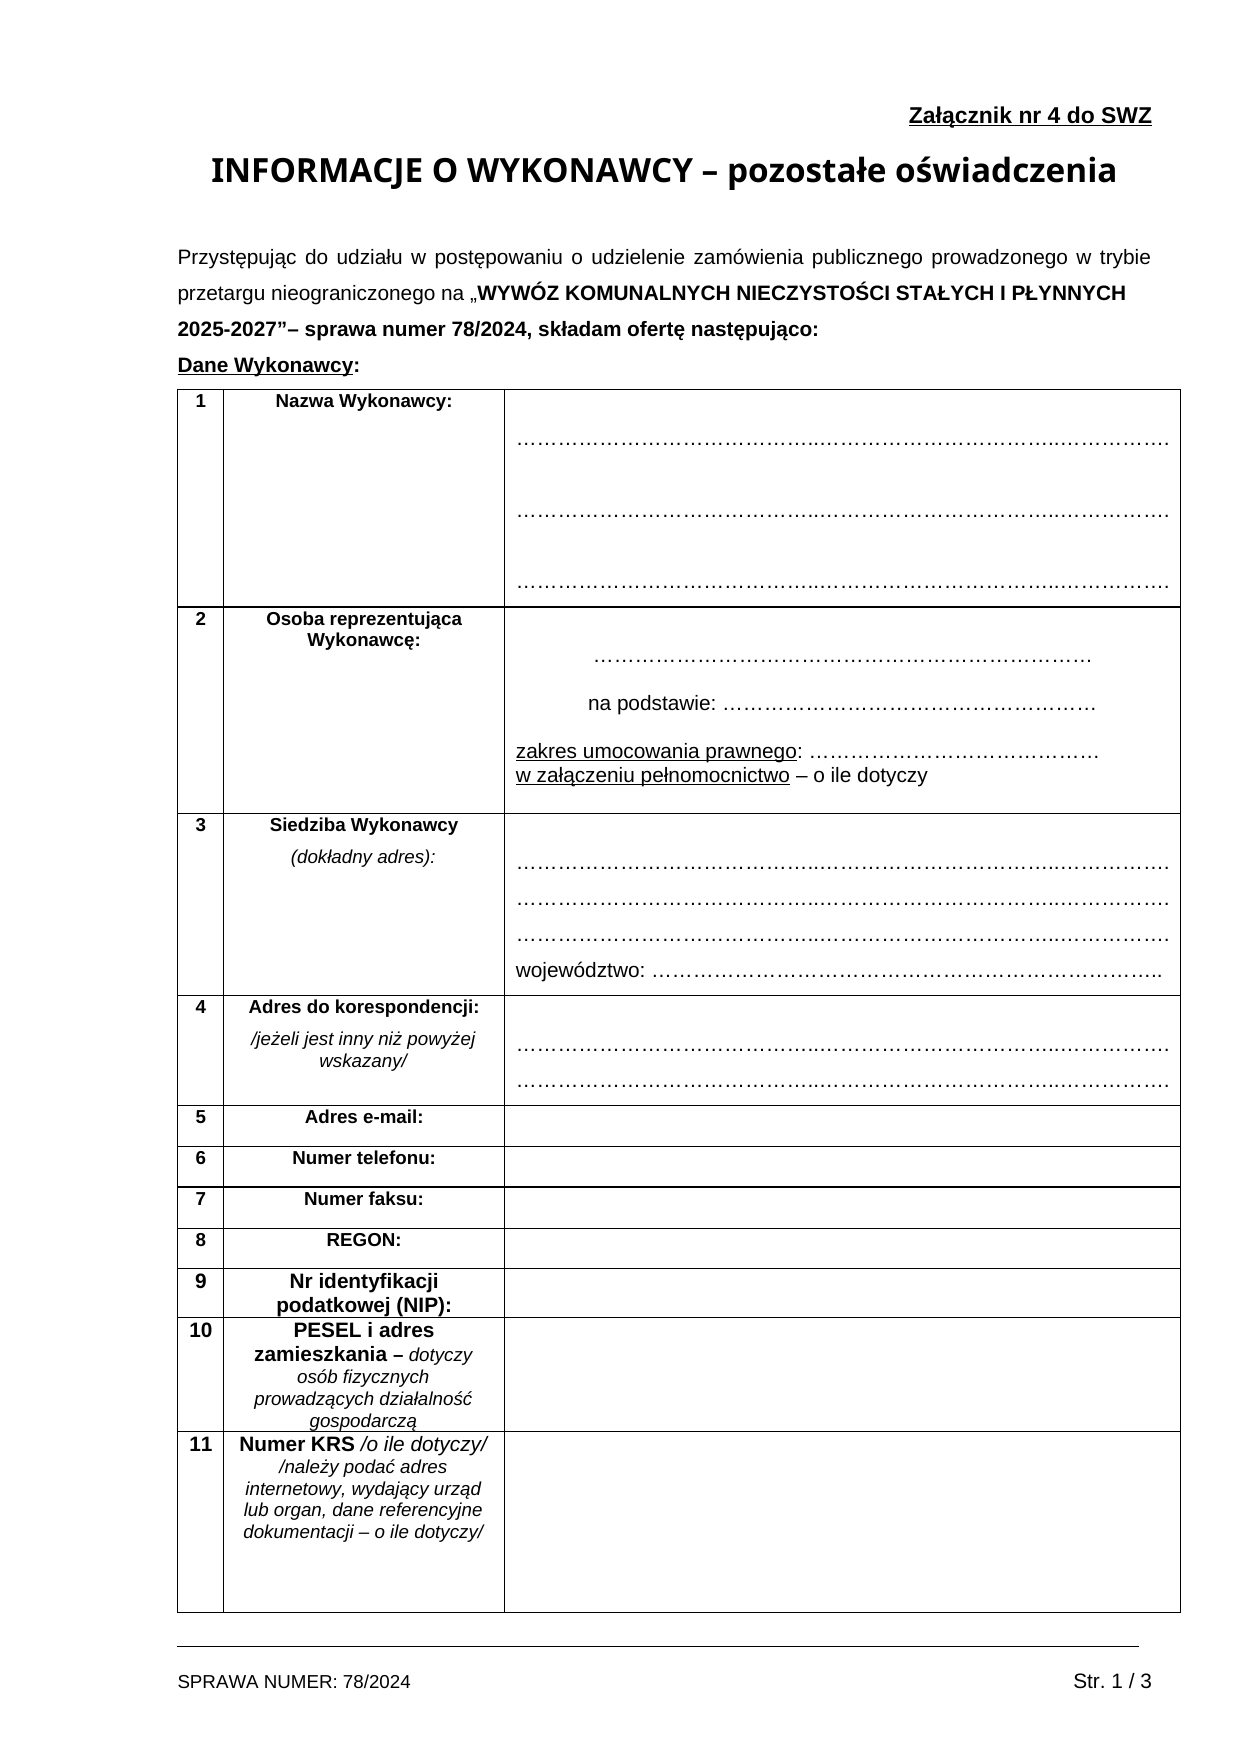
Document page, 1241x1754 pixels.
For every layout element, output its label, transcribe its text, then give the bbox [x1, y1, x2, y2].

table_cell Siedziba Wykonawcy (dokładny adres): [224, 814, 504, 994]
table_cell PESEL i adres zamieszkania – dotyczy osób fizycznych prowadzących działalność gospodarczą [224, 1318, 504, 1431]
table_header Nazwa Wykonawcy: [224, 390, 504, 606]
table_cell 2 [178, 608, 223, 813]
table_cell ……………………………………..……………………………..……………. ……………………………………..……………………………..……………. [505, 996, 1180, 1104]
table_header ……………………………………..……………………………..……………. ……………………………………..……………………………..……………. ……………………………………..……………………………..……………. [505, 390, 1180, 606]
table_cell 8 [178, 1229, 223, 1268]
table_header 1 [178, 390, 223, 606]
table_cell Numer KRS /o ile dotyczy/ /należy podać adres internetowy, wydający urząd lub organ, dane referencyjne dokumentacji – o ile dotyczy/ [224, 1432, 504, 1612]
table_cell [505, 1188, 1180, 1227]
table_cell ……………………………………………………………… na podstawie: ……………………………………………… zakres umocowania prawnego: …………………………………… w załączeniu pełnomocnictwo – o ile dotyczy [505, 608, 1180, 813]
table_cell [505, 1432, 1180, 1612]
table_cell [505, 1229, 1180, 1268]
table_cell Numer faksu: [224, 1188, 504, 1227]
table_cell 11 [178, 1432, 223, 1612]
table_cell REGON: [224, 1229, 504, 1268]
table_cell 7 [178, 1188, 223, 1227]
table_cell Nr identyfikacji podatkowej (NIP): [224, 1269, 504, 1317]
table_cell [505, 1318, 1180, 1431]
table_cell Adres e-mail: [224, 1106, 504, 1146]
table_cell 10 [178, 1318, 223, 1431]
table_cell ……………………………………..……………………………..……………. ……………………………………..……………………………..……………. ……………………………………..……………………………..……………. województwo: ……………………………………………………………….. [505, 814, 1180, 994]
table_cell 3 [178, 814, 223, 994]
table_cell [505, 1106, 1180, 1146]
text Załącznik nr 4 do SWZ [177, 102, 1152, 128]
text Przystępując do udziału w postępowaniu o udzielenie zamówienia publicznego prowadzonego w trybie przetargu nieograniczonego na „WYWÓZ KOMUNALNYCH NIECZYSTOŚCI STAŁYCH I PŁYNNYCH [177, 245, 1152, 305]
text Dane Wykonawcy: [177, 353, 1211, 377]
table_cell Numer telefonu: [224, 1147, 504, 1186]
table_cell [505, 1269, 1180, 1317]
table_cell Adres do korespondencji: /jeżeli jest inny niż powyżej wskazany/ [224, 996, 504, 1104]
text 2025-2027”– sprawa numer 78/2024, składam ofertę następująco: [177, 317, 1152, 341]
table_cell 4 [178, 996, 223, 1104]
table_cell Osoba reprezentująca Wykonawcę: [224, 608, 504, 813]
table_cell 9 [178, 1269, 223, 1317]
table_cell 5 [178, 1106, 223, 1146]
table_cell 6 [178, 1147, 223, 1186]
table_cell [505, 1147, 1180, 1186]
text INFORMACJE O WYKONAWCY – pozostałe oświadczenia [177, 147, 1152, 192]
